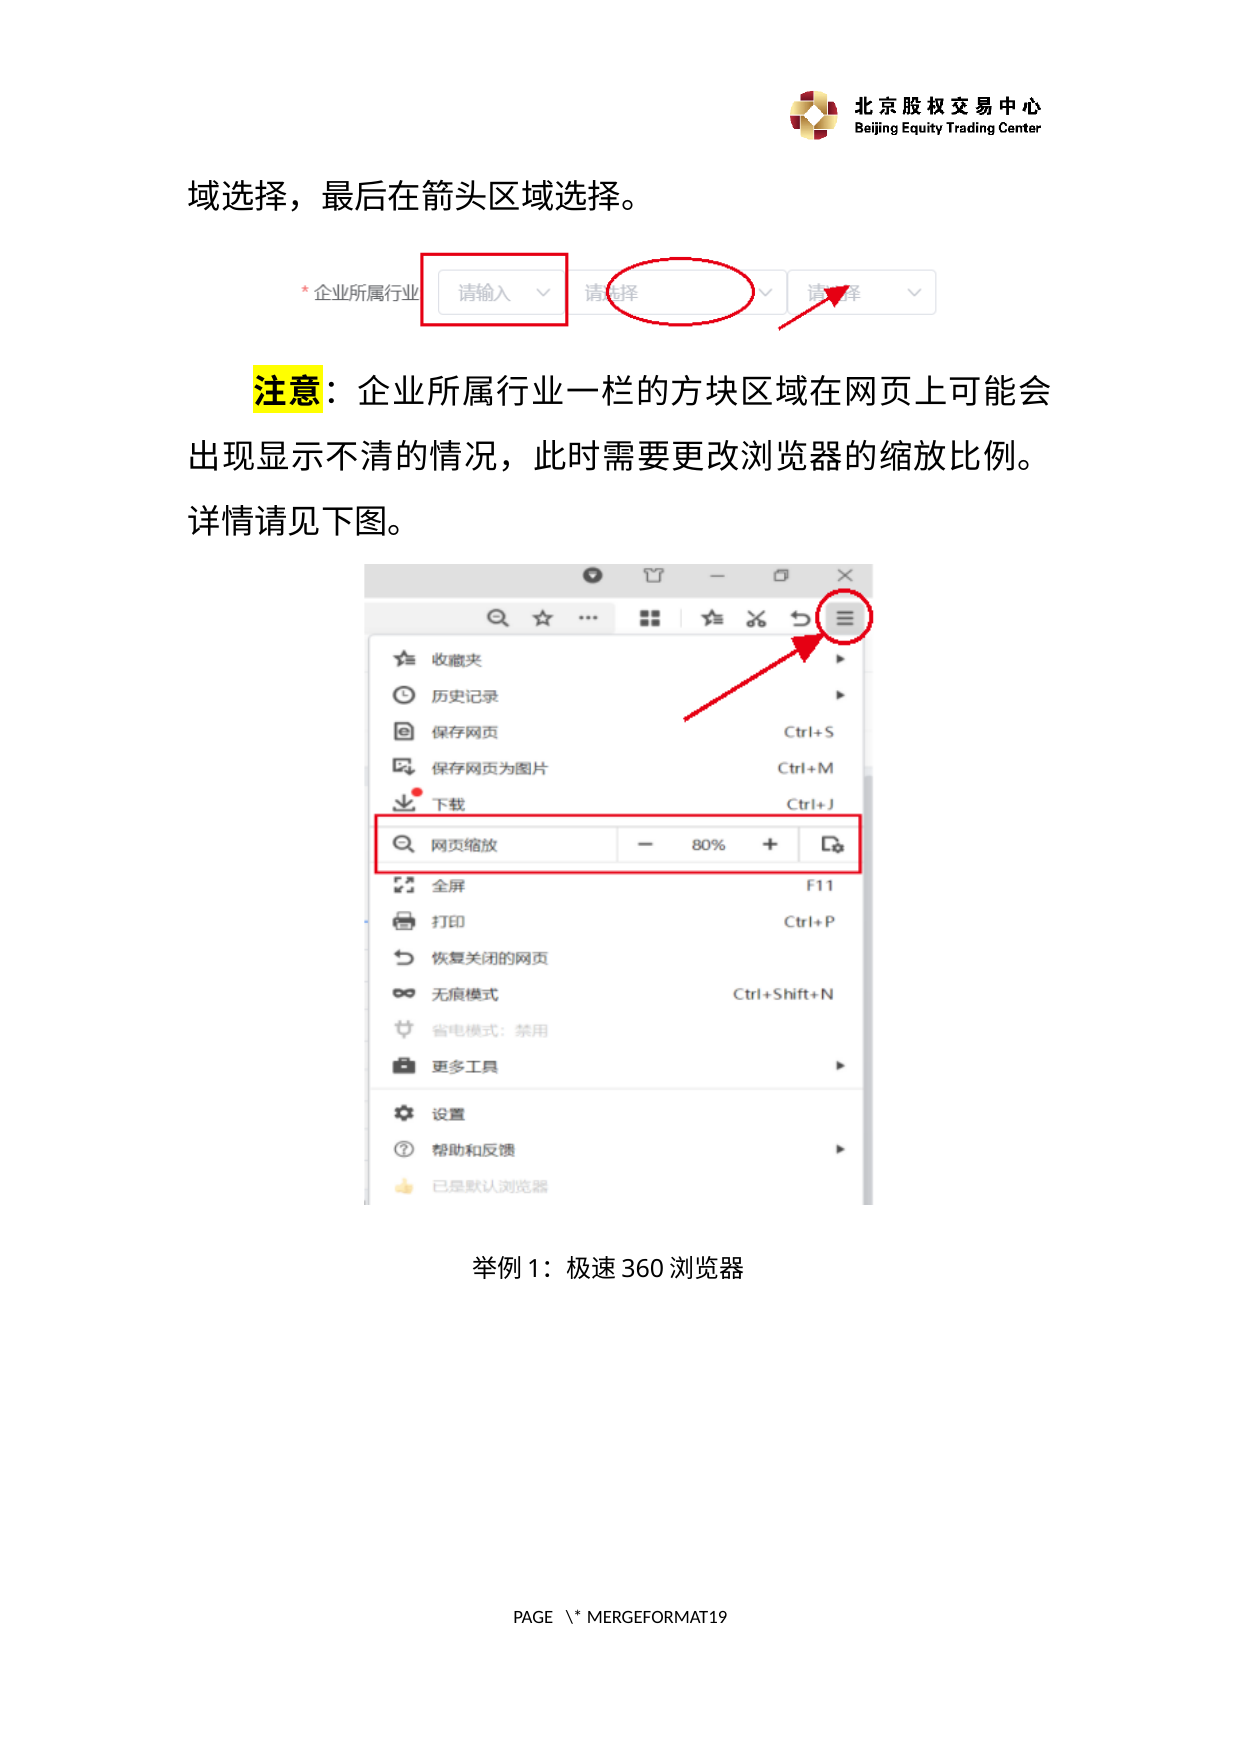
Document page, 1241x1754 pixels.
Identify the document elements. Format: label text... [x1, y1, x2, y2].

picture [364, 564, 876, 1205]
picture [752, 81, 1078, 151]
text 请企业每项仔细核对填写，红色星号为必填项。其中企业所属行业一栏需最先选择方块区域，再依次从圆圈区域选择，最后在箭头区域选择。 [187, 162, 1053, 227]
picture [264, 237, 976, 338]
